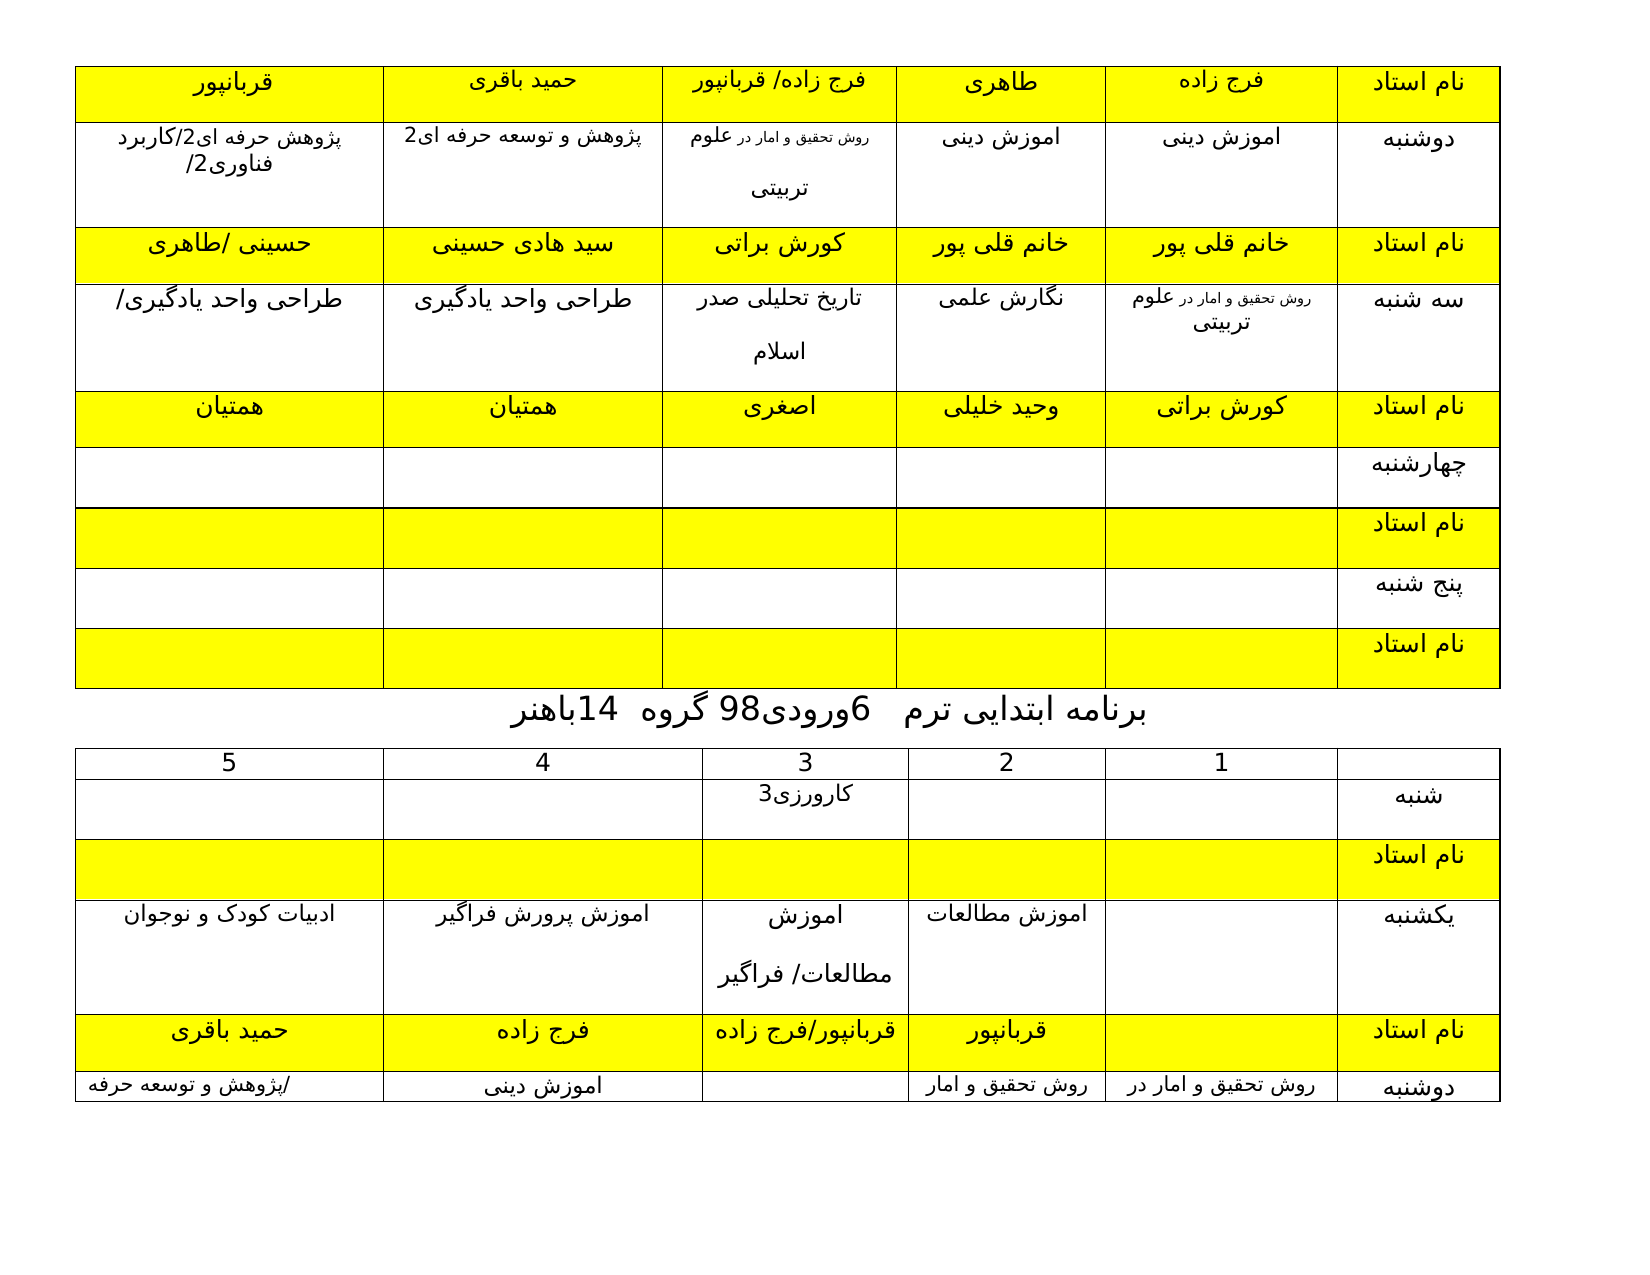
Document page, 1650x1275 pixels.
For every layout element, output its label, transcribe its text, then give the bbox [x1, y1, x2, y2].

table_cell نام استاد [1338, 1015, 1499, 1071]
table_cell اموزش دینی [384, 1072, 702, 1101]
table_cell [909, 780, 1105, 839]
table_cell [76, 780, 383, 839]
table_cell نام استاد [1338, 228, 1499, 283]
table_cell [1106, 1015, 1337, 1071]
table_cell حسینی /طاهری [76, 228, 383, 283]
table_cell اموزش دینی [897, 123, 1105, 227]
table_cell اموزش دینی [1106, 123, 1337, 227]
table_cell قربانپور [76, 67, 383, 122]
table_cell کورش براتی [1106, 392, 1337, 447]
table_cell یکشنبه [1338, 901, 1499, 1014]
table_cell [76, 629, 383, 688]
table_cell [76, 1072, 383, 1101]
table_cell [384, 840, 702, 899]
table_cell همتیان [384, 392, 662, 447]
table_header 2 [909, 749, 1105, 779]
table_cell فرج زاده/ قربانپور [663, 67, 896, 122]
table_cell شنبه [1338, 780, 1499, 839]
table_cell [1106, 1072, 1337, 1101]
table_cell [663, 629, 896, 688]
table_cell طاهری [897, 67, 1105, 122]
table_cell [1106, 509, 1337, 568]
table_cell پژوهش حرفه ای2/کاربرد فناوری2/ [76, 123, 383, 227]
table_cell اموزش مطالعات/ فراگیر [703, 901, 908, 1014]
table_cell [384, 629, 662, 688]
table_header 4 [384, 749, 702, 779]
table_cell حمید باقری [384, 67, 662, 122]
table_cell ادبیات کودک و نوجوان [76, 901, 383, 1014]
table_cell وحید خلیلی [897, 392, 1105, 447]
table_cell [663, 569, 896, 628]
table_cell [909, 840, 1105, 899]
table_header [1338, 749, 1499, 779]
table_cell [384, 448, 662, 507]
table_cell [897, 629, 1105, 688]
table_cell طراحی واحد یادگیری/ [76, 285, 383, 391]
table_cell حمید باقری [76, 1015, 383, 1071]
table_cell همتیان [76, 392, 383, 447]
table_cell قربانپور/فرج زاده [703, 1015, 908, 1071]
table_cell [897, 448, 1105, 507]
table_cell نام استاد [1338, 840, 1499, 899]
table_cell [76, 569, 383, 628]
table_cell [1106, 780, 1337, 839]
table_cell [1106, 840, 1337, 899]
table_cell سید هادی حسینی [384, 228, 662, 283]
table_header 3 [703, 749, 908, 779]
table_cell کارورزی3 [703, 780, 908, 839]
table_cell [1106, 629, 1337, 688]
table_cell [703, 840, 908, 899]
table_cell نام استاد [1338, 629, 1499, 688]
table_cell [663, 509, 896, 568]
table_cell خانم قلی پور [1106, 228, 1337, 283]
table_cell نام استاد [1338, 67, 1499, 122]
table_cell قربانپور [909, 1015, 1105, 1071]
table_cell سه شنبه [1338, 285, 1499, 391]
table_cell روش تحقیق و امار در علوم تربیتی [663, 123, 896, 227]
table_cell فرج زاده [1106, 67, 1337, 122]
table_header 5 [76, 749, 383, 779]
table_cell اموزش پرورش فراگیر [384, 901, 702, 1014]
table_cell [384, 569, 662, 628]
table_cell [703, 1072, 908, 1101]
table_cell دوشنبه [1338, 123, 1499, 227]
table_cell نام استاد [1338, 509, 1499, 568]
table_header 1 [1106, 749, 1337, 779]
table_cell پژوهش و توسعه حرفه ای2 [384, 123, 662, 227]
text برنامه ابتدایی ترم 6ورودی98 گروه 14باهنر [75, 689, 1584, 728]
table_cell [909, 1072, 1105, 1101]
table_cell خانم قلی پور [897, 228, 1105, 283]
table_cell [897, 569, 1105, 628]
table_cell چهارشنبه [1338, 448, 1499, 507]
table_cell [76, 509, 383, 568]
table_cell [76, 448, 383, 507]
table_cell [384, 780, 702, 839]
table_cell اموزش مطالعات [909, 901, 1105, 1014]
table_cell [663, 448, 896, 507]
table_cell طراحی واحد یادگیری [384, 285, 662, 391]
table_cell پنج شنبه [1338, 569, 1499, 628]
table_cell کورش براتی [663, 228, 896, 283]
table_cell اصغری [663, 392, 896, 447]
table_cell فرج زاده [384, 1015, 702, 1071]
table_cell [76, 840, 383, 899]
table_cell روش تحقیق و امار در علوم تربیتی [1106, 285, 1337, 391]
table_cell [897, 509, 1105, 568]
table_cell [384, 509, 662, 568]
table_cell تاریخ تحلیلی صدر اسلام [663, 285, 896, 391]
table_cell نام استاد [1338, 392, 1499, 447]
table_cell دوشنبه [1338, 1072, 1499, 1101]
table_cell نگارش علمی [897, 285, 1105, 391]
table_cell [1106, 901, 1337, 1014]
table_cell [1106, 448, 1337, 507]
table_cell [1106, 569, 1337, 628]
